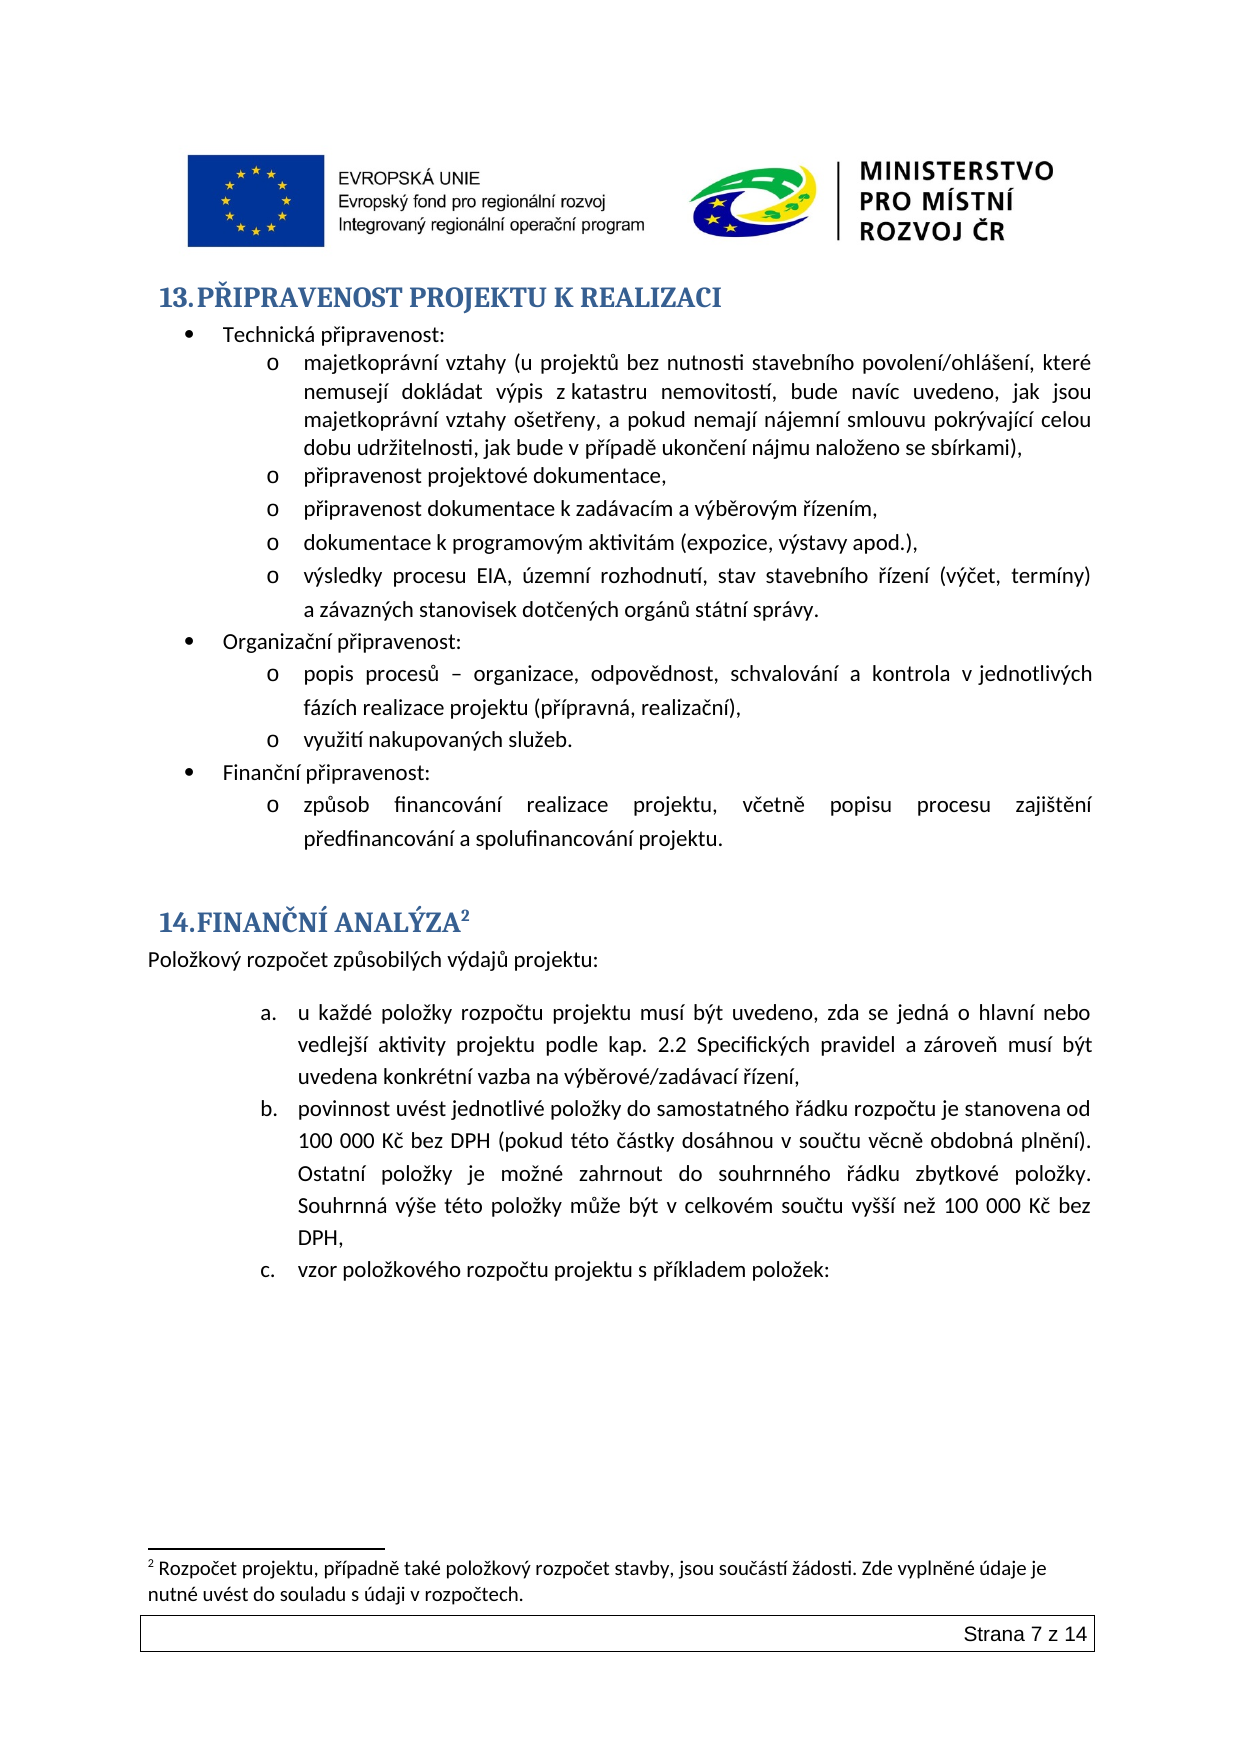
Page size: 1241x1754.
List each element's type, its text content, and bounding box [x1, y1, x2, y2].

list výsledky procesu EIA, územní rozhodnutí, stav stavebního řízení (výčet, termíny) a závazných stanovisek dotčených orgánů státní správy. [266, 562, 1093, 623]
list připravenost dokumentace k zadávacím a výběrovým řízením, [266, 494, 1093, 524]
list povinnost uvést jednotlivé položky do samostatného řádku rozpočtu je stanovena od 100 000 Kč bez DPH (pokud této částky dosáhnou v součtu věcně obdobná plnění). Ostatní položky je možné zahrnout do souhrnného řádku zbytkové položky. Souhrnná výše této položky může být v celkovém součtu vyšší než 100 000 Kč bez DPH, [260, 1094, 1093, 1251]
text Položkový rozpočet způsobilých výdajů projektu: [148, 945, 1093, 973]
list Organizační připravenost: [185, 627, 1093, 655]
list způsob financování realizace projektu, včetně popisu procesu zajištění předfinancování a spolufinancování projektu. [266, 791, 1093, 852]
list využití nakupovaných služeb. [266, 725, 1093, 754]
picture [157, 123, 1083, 277]
list vzor položkového rozpočtu projektu s příkladem položek: [260, 1255, 1093, 1283]
list majetkoprávní vztahy (u projektů bez nutnosti stavebního povolení/ohlášení, které nemusejí dokládat výpis z katastru nemovitostí, bude navíc uvedeno, jak jsou majetkoprávní vztahy ošetřeny, a pokud nemají nájemní smlouvu pokrývající celou dobu udržitelnosti, jak bude v případě ukončení nájmu naloženo se sbírkami), [266, 348, 1093, 461]
list Finanční připravenost: [185, 758, 1093, 786]
list připravenost projektové dokumentace, [266, 461, 1093, 490]
list u každé položky rozpočtu projektu musí být uvedeno, zda se jedná o hlavní nebo vedlejší aktivity projektu podle kap. 2.2 Specifických pravidel a zároveň musí být uvedena konkrétní vazba na výběrové/zadávací řízení, [260, 998, 1093, 1090]
subtitle finanční analýza [159, 906, 1093, 940]
list dokumentace k programovým aktivitám (expozice, výstavy apod.), [266, 528, 1093, 557]
list popis procesů – organizace, odpovědnost, schvalování a kontrola v jednotlivých fázích realizace projektu (přípravná, realizační), [266, 659, 1093, 721]
list Technická připravenost: [185, 320, 1093, 348]
